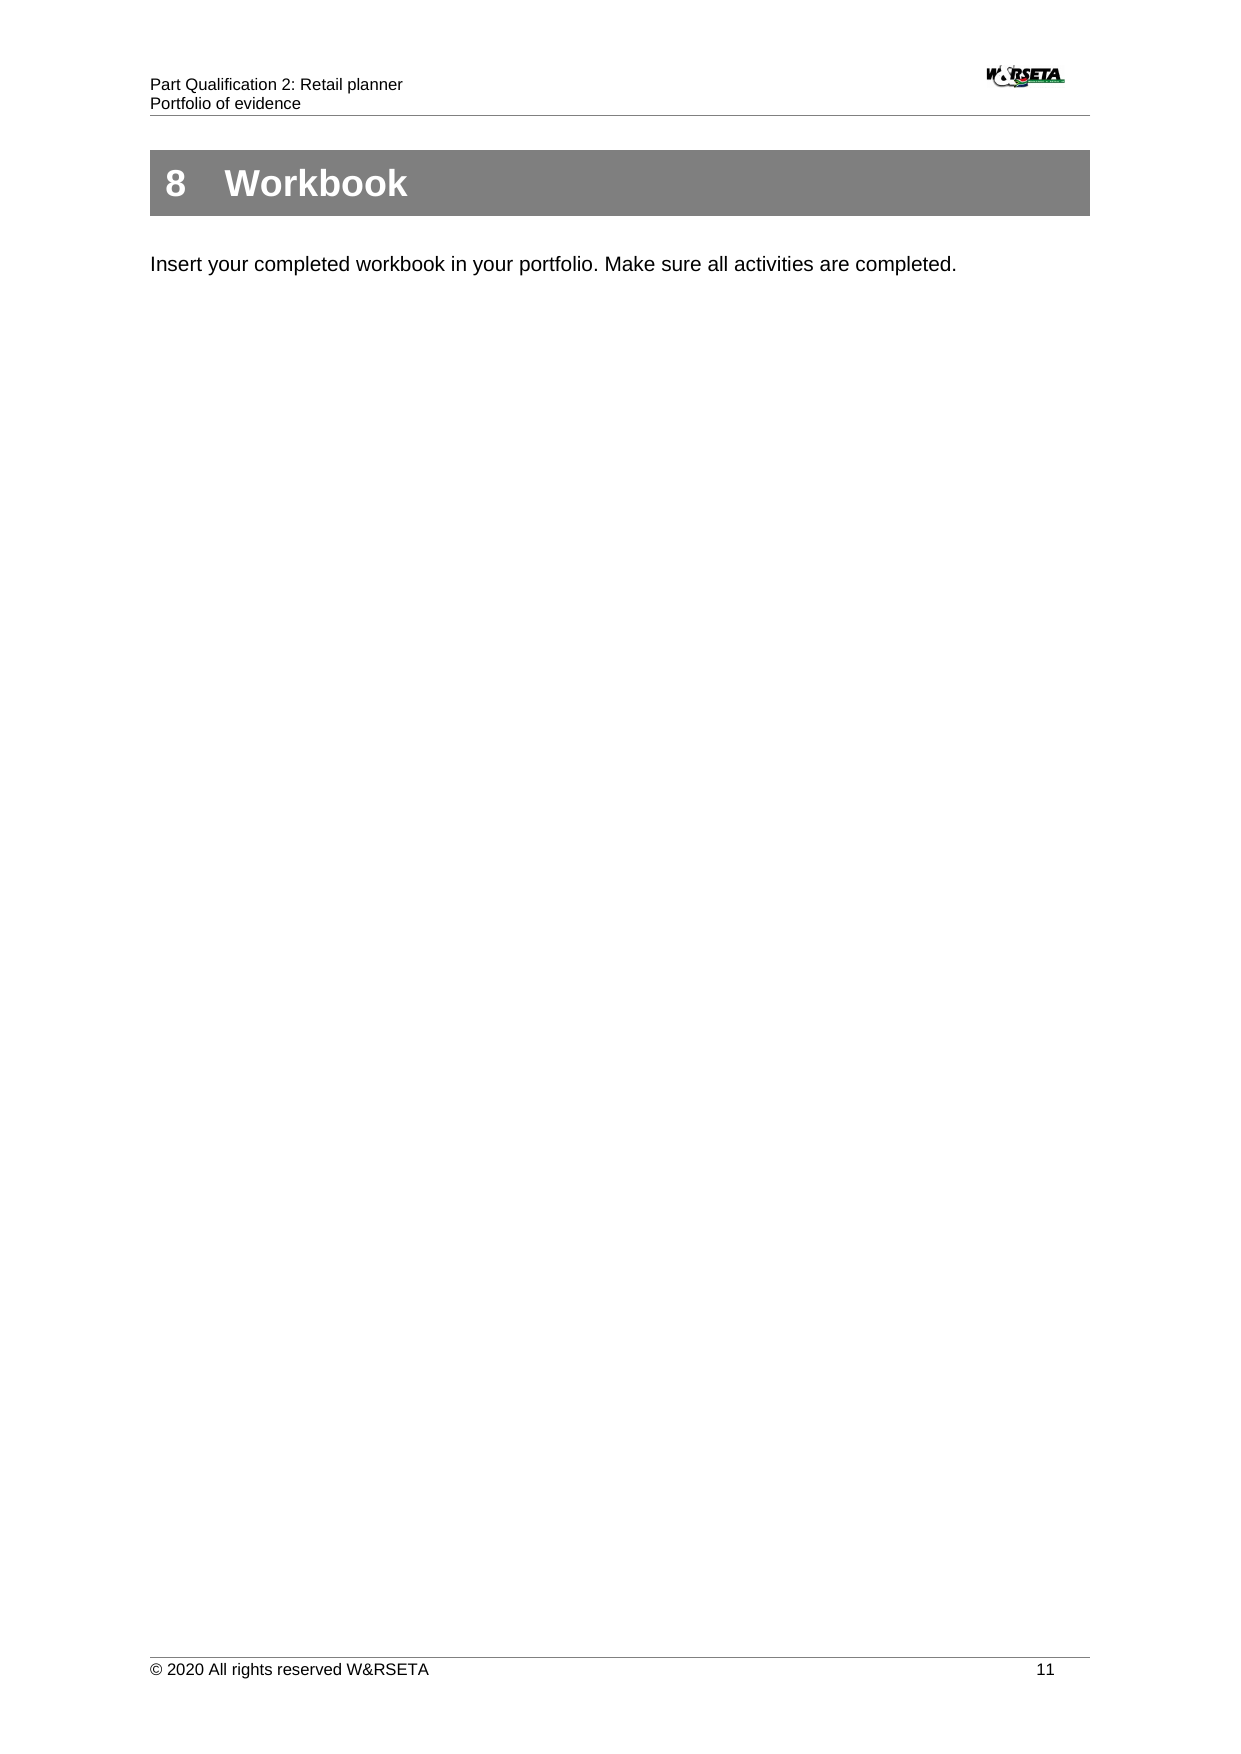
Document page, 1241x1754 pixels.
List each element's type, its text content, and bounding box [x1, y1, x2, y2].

table_header 8 Workbook [150, 150, 1090, 216]
text Insert your completed workbook in your portfolio. Make sure all activities are completed. [150, 252, 1090, 276]
picture [986, 65, 1065, 88]
